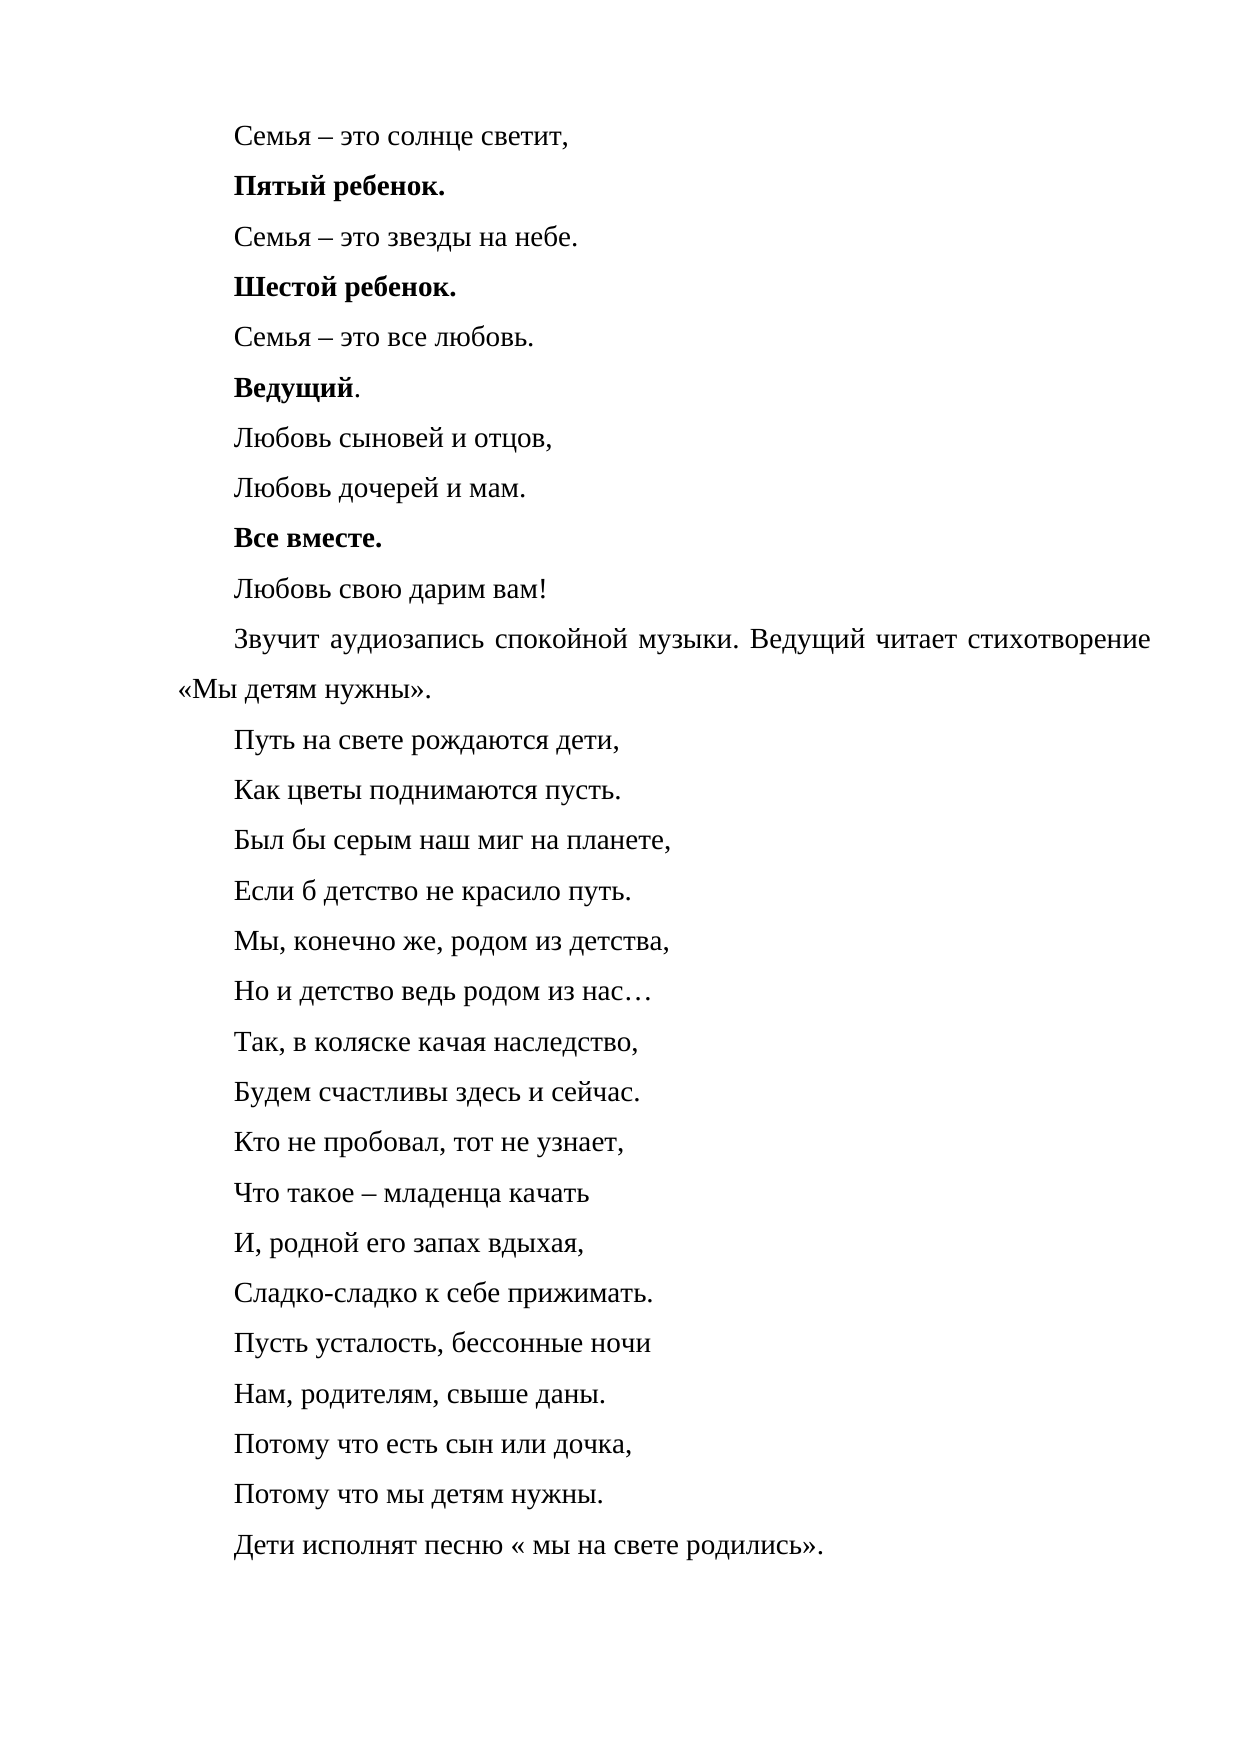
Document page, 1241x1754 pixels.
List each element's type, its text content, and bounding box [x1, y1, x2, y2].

text Кто не пробовал, тот не узнает, [177, 1124, 1152, 1158]
text Дети исполнят песню « мы на свете родились». [177, 1527, 1152, 1560]
text Ведущий. [177, 370, 1152, 403]
text Но и детство ведь родом из нас… [177, 973, 1152, 1007]
text Семья – это звезды на небе. [177, 219, 1152, 252]
text Пусть усталость, бессонные ночи [177, 1326, 1152, 1359]
text Звучит аудиозапись спокойной музыки. Ведущий читает стихотворение «Мы детям нужны». [177, 621, 1152, 705]
text Как цветы поднимаются пусть. [177, 772, 1152, 806]
text Будем счастливы здесь и сейчас. [177, 1074, 1152, 1108]
text Путь на свете рождаются дети, [177, 722, 1152, 755]
text Был бы серым наш миг на планете, [177, 822, 1152, 856]
text Любовь сыновей и отцов, [177, 420, 1152, 453]
text Семья – это солнце светит, [177, 118, 1152, 152]
text Шестой ребенок. [177, 269, 1152, 303]
text Если б детство не красило путь. [177, 873, 1152, 906]
text Пятый ребенок. [177, 168, 1152, 202]
text Семья – это все любовь. [177, 319, 1152, 353]
text Потому что есть сын или дочка, [177, 1426, 1152, 1460]
text Нам, родителям, свыше даны. [177, 1376, 1152, 1409]
text Так, в коляске качая наследство, [177, 1024, 1152, 1057]
text И, родной его запах вдыхая, [177, 1225, 1152, 1258]
text Любовь дочерей и мам. [177, 470, 1152, 504]
text Любовь свою дарим вам! [177, 571, 1152, 604]
text Потому что мы детям нужны. [177, 1477, 1152, 1510]
text Мы, конечно же, родом из детства, [177, 923, 1152, 957]
text Все вместе. [177, 521, 1152, 554]
text Сладко-сладко к себе прижимать. [177, 1275, 1152, 1309]
text Что такое – младенца качать [177, 1175, 1152, 1208]
